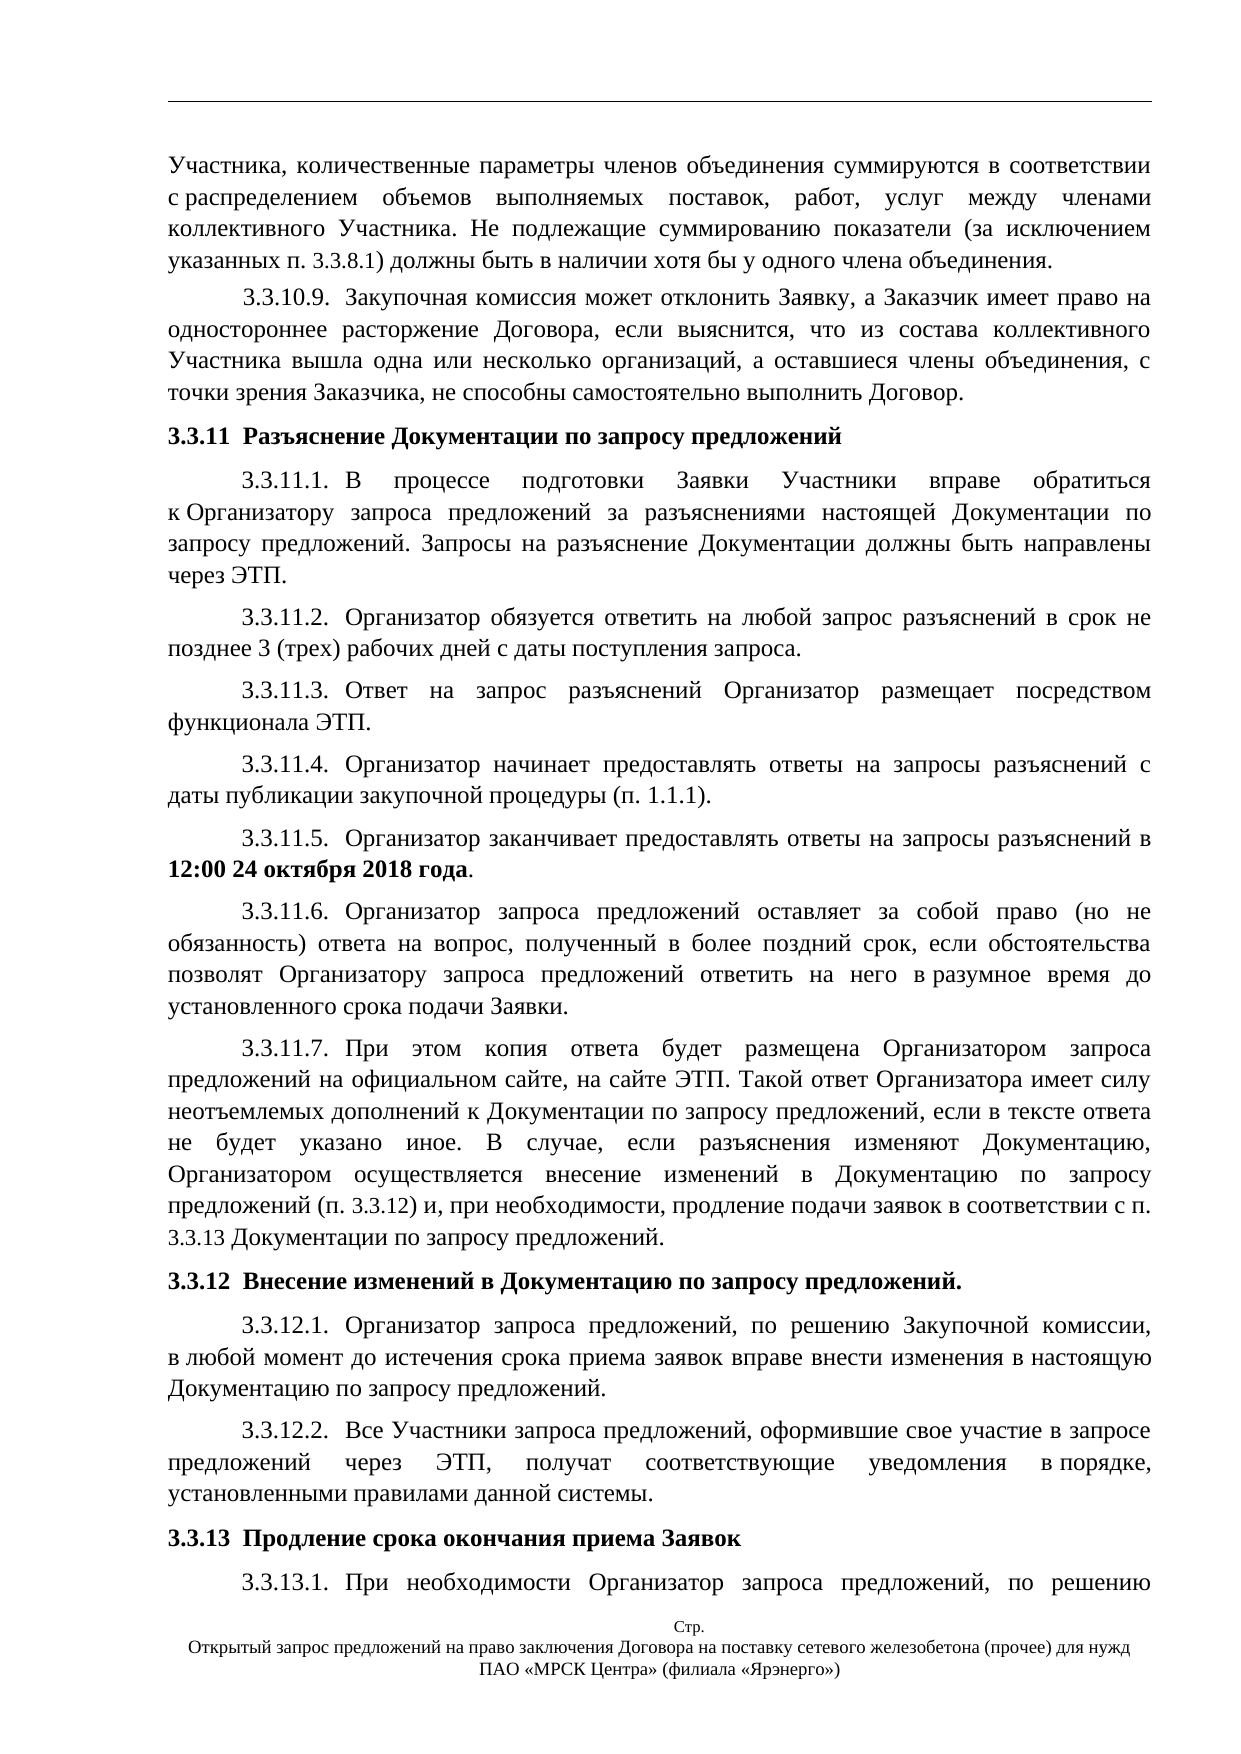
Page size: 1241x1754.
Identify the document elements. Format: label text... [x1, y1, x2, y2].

list Организатор обязуется ответить на любой запрос разъяснений в срок не позднее 3 (трех) рабочих дней с даты поступления запроса. [168, 602, 1152, 662]
subtitle Разъяснение Документации по запросу предложений [168, 421, 1152, 450]
list Ответ на запрос разъяснений Организатор размещает посредством функционала ЭТП. [168, 676, 1152, 736]
list В процессе подготовки Заявки Участники вправе обратиться к Организатору запроса предложений за разъяснениями настоящей Документации по запросу предложений. Запросы на разъяснение Документации должны быть направлены через ЭТП. [168, 465, 1152, 589]
subtitle Продление срока окончания приема Заявок [168, 1523, 1152, 1551]
list Организатор начинает предоставлять ответы на запросы разъяснений с даты публикации закупочной процедуры (п. 1.1.1). [168, 749, 1152, 809]
list При этом копия ответа будет размещена Организатором запроса предложений на официальном сайте, на сайте ЭТП. Такой ответ Организатора имеет силу неотъемлемых дополнений к Документации по запросу предложений, если в тексте ответа не будет указано иное. В случае, если разъяснения изменяют Документацию, Организатором осуществляется внесение изменений в Документацию по запросу предложений (п. 3.3.12) и, при необходимости, продление подачи заявок в соответствии с п. 3.3.13 Документации по запросу предложений. [168, 1033, 1152, 1251]
list Закупочная комиссия может отклонить Заявку, а Заказчик имеет право на одностороннее расторжение Договора, если выяснится, что из состава коллективного Участника вышла одна или несколько организаций, а оставшиеся члены объединения, с точки зрения Заказчика, не способны самостоятельно выполнить Договор. [168, 282, 1152, 406]
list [168, 1567, 1152, 1595]
list Организатор запроса предложений оставляет за собой право (но не обязанность) ответа на вопрос, полученный в более поздний срок, если обстоятельства позволят Организатору запроса предложений ответить на него в разумное время до установленного срока подачи Заявки. [168, 896, 1152, 1019]
list Организатор запроса предложений, по решению Закупочной комиссии, в любой момент до истечения срока приема заявок вправе внести изменения в настоящую Документацию по запросу предложений. [168, 1310, 1152, 1402]
list Организатор заканчивает предоставлять ответы на запросы разъяснений в 12:00 24 октября 2018 года. [168, 823, 1152, 883]
subtitle Внесение изменений в Документацию по запросу предложений. [168, 1266, 1152, 1295]
list Все Участники запроса предложений, оформившие свое участие в запросе предложений через ЭТП, получат соответствующие уведомления в порядке, установленными правилами данной системы. [168, 1415, 1152, 1507]
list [168, 150, 1152, 273]
